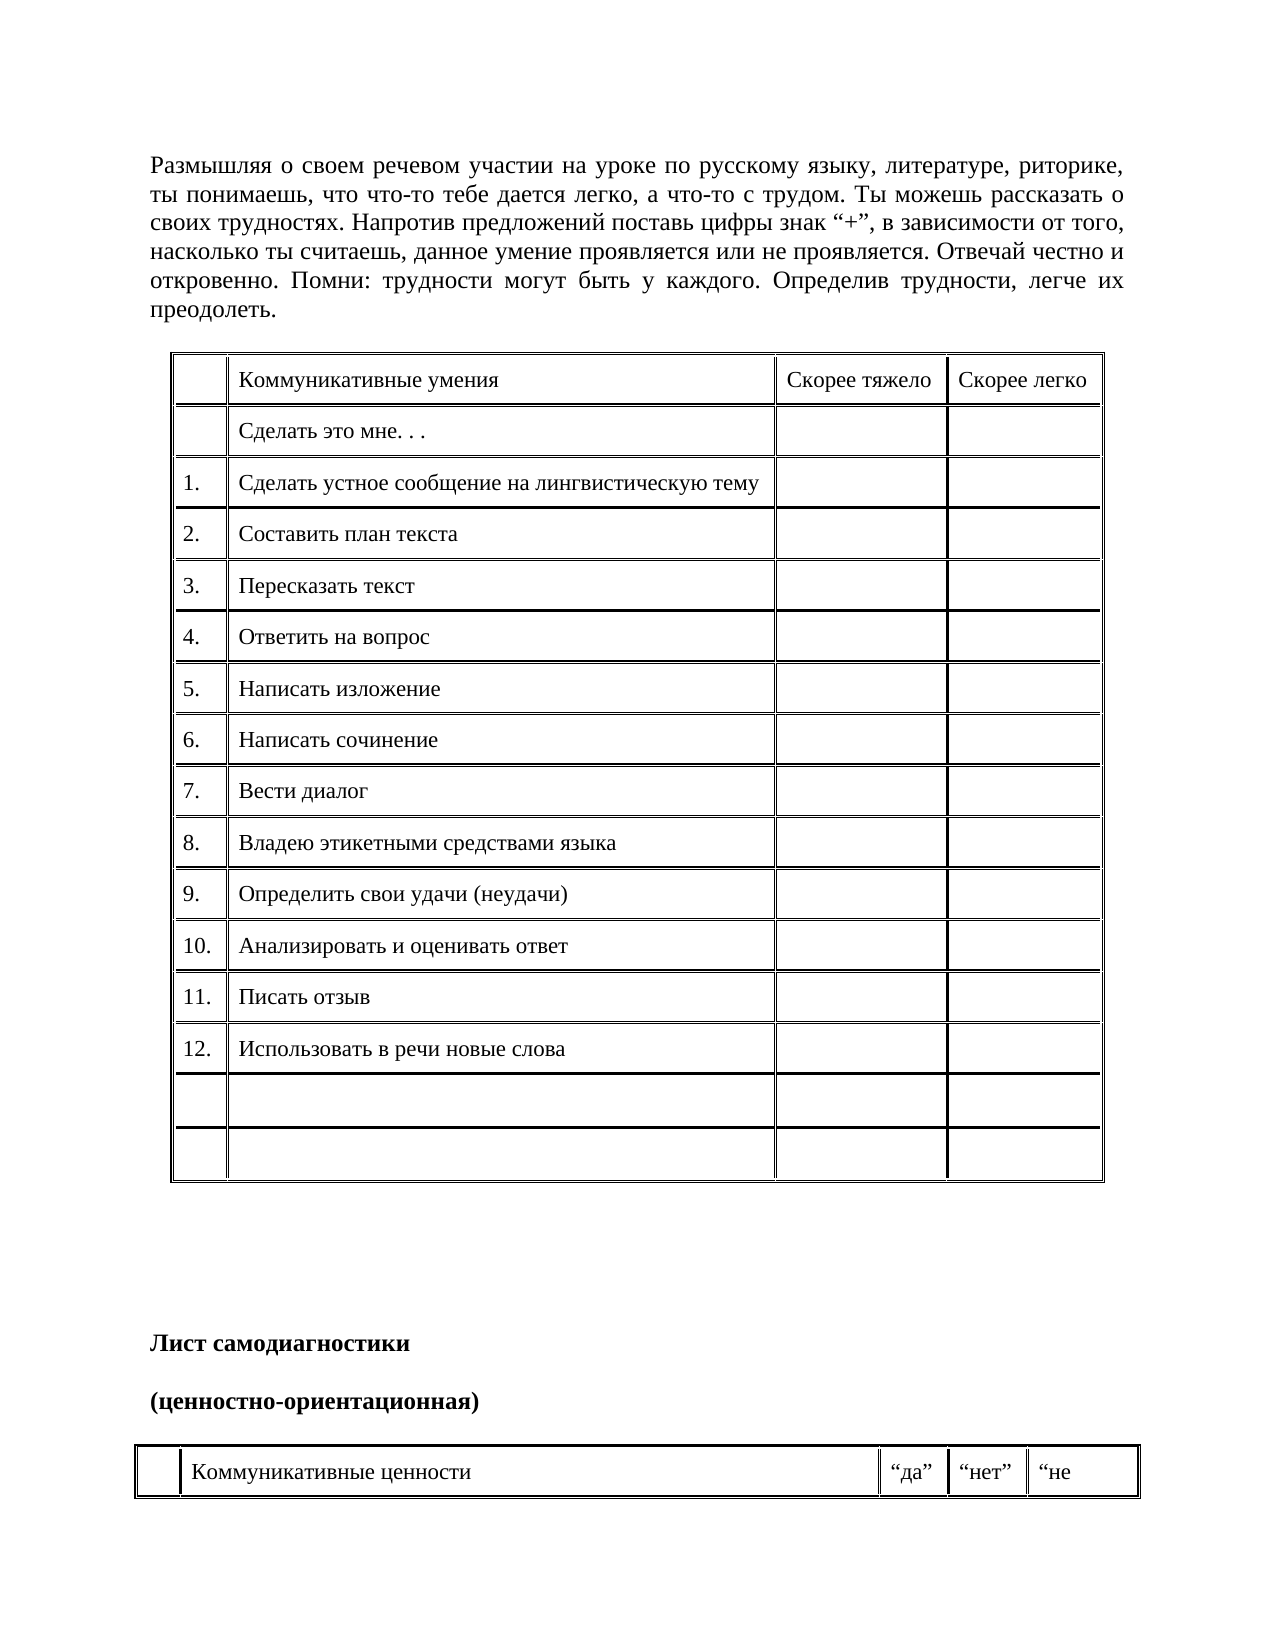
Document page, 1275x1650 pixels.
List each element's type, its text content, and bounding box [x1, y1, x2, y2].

table_cell [776, 1129, 947, 1180]
table_cell [777, 767, 946, 815]
table_cell [777, 1075, 946, 1126]
table_cell Ответить на вопрос [229, 612, 774, 660]
table_cell 6. [172, 712, 227, 763]
table_cell [777, 973, 946, 1021]
table_cell 10. [172, 918, 227, 969]
table_cell [949, 403, 1102, 454]
table_cell Сделать это мне. . . [229, 407, 774, 454]
table_cell 12. [172, 1021, 227, 1072]
table_cell [777, 818, 946, 866]
table_cell [777, 509, 946, 557]
table_cell Вести диалог [229, 767, 774, 815]
table_cell [949, 506, 1102, 557]
table_cell Составить план текста [229, 509, 774, 557]
table_cell [777, 458, 946, 506]
table_cell [949, 866, 1102, 918]
table_cell Сделать устное сообщение на лингвистическую тему [229, 458, 774, 506]
table_cell [947, 918, 1103, 969]
table_cell Использовать в речи новые слова [229, 1024, 774, 1072]
table_cell [947, 815, 1103, 866]
table_cell [949, 558, 1102, 609]
table_header [138, 1447, 180, 1495]
text (ценностно-ориентационная) [150, 1386, 1125, 1415]
table_cell [777, 407, 946, 454]
table_cell [777, 664, 946, 712]
table_cell [949, 1072, 1102, 1126]
table_cell [947, 1021, 1103, 1072]
table_cell [947, 712, 1103, 763]
table_header “не знаю” [1028, 1447, 1137, 1495]
table_cell [777, 870, 946, 918]
table_cell [777, 612, 946, 660]
table_cell [949, 455, 1102, 506]
table_cell [949, 969, 1102, 1021]
table_cell [229, 1075, 774, 1126]
table_cell Владею этикетными средствами языка [229, 818, 774, 866]
table_cell Анализировать и оценивать ответ [229, 921, 774, 969]
table_cell 8. [172, 815, 227, 866]
table_header “нет” [948, 1447, 1027, 1495]
table_cell [228, 1129, 776, 1180]
table_cell Написать изложение [229, 664, 774, 712]
table_cell 11. [174, 969, 226, 1021]
table_cell 7. [174, 763, 226, 815]
table_cell [777, 561, 946, 609]
table_cell [777, 1024, 946, 1072]
table_cell Определить свои удачи (неудачи) [229, 870, 774, 918]
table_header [180, 1447, 879, 1495]
table_cell 2. [174, 506, 226, 557]
table_cell [949, 660, 1102, 712]
table_cell [174, 1126, 227, 1180]
table_cell 9. [174, 866, 226, 918]
table_header Коммуникативные умения [228, 355, 776, 403]
table_header “да” [880, 1446, 948, 1495]
table_cell Пересказать текст [229, 561, 774, 609]
table_cell 3. [174, 558, 226, 609]
text Лист самодиагностики [150, 1328, 1125, 1357]
table_header Скорее тяжело [776, 353, 947, 403]
table_cell 4. [174, 609, 226, 660]
table_cell [174, 1072, 226, 1126]
table_cell Написать сочинение [229, 715, 774, 763]
table_cell [949, 763, 1102, 815]
table_cell 5. [174, 660, 226, 712]
table_header Скорее легко [947, 355, 1102, 403]
table_cell Писать отзыв [229, 973, 774, 1021]
table_cell [777, 715, 946, 763]
table_cell 1. [174, 455, 226, 506]
table_header [174, 355, 227, 403]
table_cell [949, 609, 1102, 660]
table_cell [174, 403, 226, 454]
text Размышляя о своем речевом участии на уроке по русскому языку, литературе, риторике, ты понимаешь, что что-то тебе дается легко, а что-то с трудом. Ты можешь рассказать о своих трудностях. Напротив предложений поставь цифры знак “+”, в зависимости от того, насколько ты считаешь, данное умение проявляется или не проявляется. Отвечай честно и откровенно. Помни: трудности могут быть у каждого. Определив трудности, легче их преодолеть. [150, 150, 1125, 322]
table_cell [777, 921, 946, 969]
table_cell [947, 1126, 1102, 1180]
